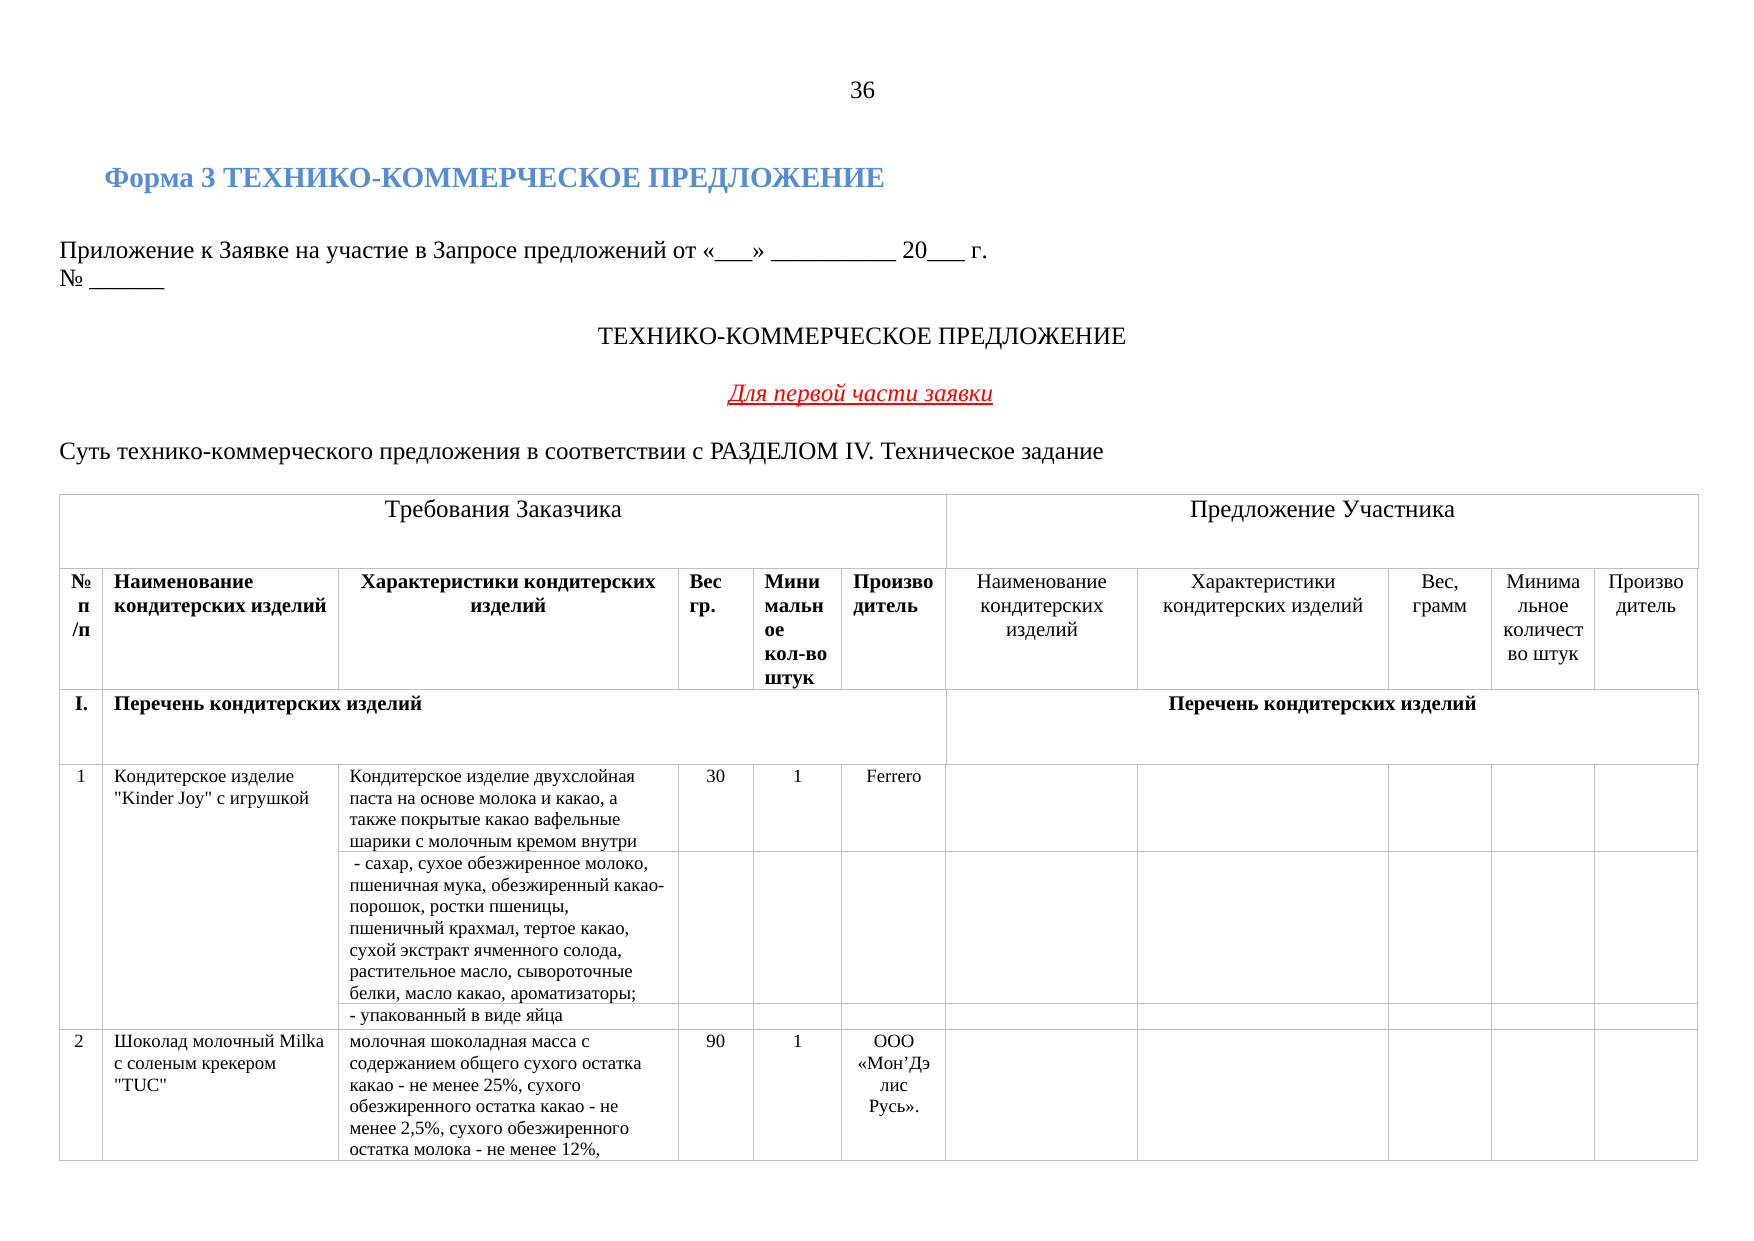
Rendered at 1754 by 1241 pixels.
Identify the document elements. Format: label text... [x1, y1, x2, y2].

table_cell 1 [754, 765, 841, 851]
table_cell [1492, 852, 1594, 1003]
text Для первой части заявки [59, 378, 1665, 407]
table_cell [103, 1030, 338, 1160]
table_header Предложение Участника [947, 495, 1698, 568]
table_cell [1492, 1030, 1594, 1160]
table_cell [679, 1004, 753, 1029]
table_cell Перечень кондитерских изделий [947, 690, 1698, 764]
table_cell Наименование кондитерских изделий [946, 569, 1137, 689]
table_cell [842, 852, 945, 1003]
table_cell [946, 1004, 1137, 1029]
table_cell [946, 765, 1137, 851]
table_cell [1138, 1004, 1388, 1029]
text ТЕХНИКО-КОММЕРЧЕСКОЕ ПРЕДЛОЖЕНИЕ [59, 321, 1665, 350]
table_cell [1138, 1030, 1388, 1160]
text Приложение к Заявке на участие в Запросе предложений от «___» __________ 20___ г. [59, 235, 1665, 263]
table_cell Производитель [842, 569, 945, 689]
table_cell 2 [60, 1030, 102, 1160]
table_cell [339, 1030, 678, 1160]
table_cell [1389, 1030, 1491, 1160]
text Суть технико-коммерческого предложения в соответствии с РАЗДЕЛОМ IV. Техническое задание [59, 436, 1665, 465]
text Форма 3 ТЕХНИКО-КОММЕРЧЕСКОЕ ПРЕДЛОЖЕНИЕ [104, 160, 1665, 193]
table_cell [1492, 765, 1594, 851]
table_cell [842, 1030, 945, 1160]
table_cell 90 [679, 1030, 753, 1160]
table_cell I. [60, 690, 102, 764]
table_cell Вес гр. [679, 569, 753, 689]
table_cell [1595, 765, 1697, 851]
table_cell [1389, 852, 1491, 1003]
table_cell Наименование кондитерских изделий [103, 569, 338, 689]
table_cell - упакованный в виде яйца [339, 1004, 678, 1029]
table_cell Кондитерское изделие двухслойная паста на основе молока и какао, а также покрытые какао вафельные шарики с молочным кремом внутри [339, 765, 678, 851]
table_cell [1389, 765, 1491, 851]
table_cell 1 [60, 765, 102, 1029]
table_cell 30 [679, 765, 753, 851]
table_cell [754, 1004, 841, 1029]
table_cell Характеристики кондитерских изделий [339, 569, 678, 689]
table_cell [1492, 1004, 1594, 1029]
table_cell Произво дитель [1595, 569, 1697, 689]
table_cell [1595, 852, 1697, 1003]
table_cell Минима льное количество штук [1492, 569, 1594, 689]
table_cell [1595, 1030, 1697, 1160]
table_cell Минимальное кол-во штук [754, 569, 841, 689]
table_cell - сахар, сухое обезжиренное молоко, пшеничная мука, обезжиренный какао-порошок, ростки пшеницы, пшеничный крахмал, тертое какао, сухой экстракт ячменного солода, растительное масло, сывороточные белки, масло какао, ароматизаторы; [339, 852, 678, 1003]
text № ______ [59, 263, 1665, 292]
table_cell [842, 1004, 945, 1029]
table_header Требования Заказчика [60, 495, 946, 568]
table_cell [1389, 1004, 1491, 1029]
table_cell [946, 852, 1137, 1003]
table_cell Вес, грамм [1389, 569, 1491, 689]
table_cell Кондитерское изделие "Kinder Joy" с игрушкой [103, 765, 338, 1029]
table_cell [1138, 852, 1388, 1003]
table_cell Перечень кондитерских изделий [103, 690, 946, 764]
table_cell Ferrero [842, 765, 945, 851]
table_cell [1138, 765, 1388, 851]
table_cell [1595, 1004, 1697, 1029]
table_cell [754, 852, 841, 1003]
table_cell № п/п [60, 569, 102, 689]
table_cell [946, 1030, 1137, 1160]
table_cell Характеристики кондитерских изделий [1138, 569, 1388, 689]
table_cell [679, 852, 753, 1003]
table_cell 1 [754, 1030, 841, 1160]
